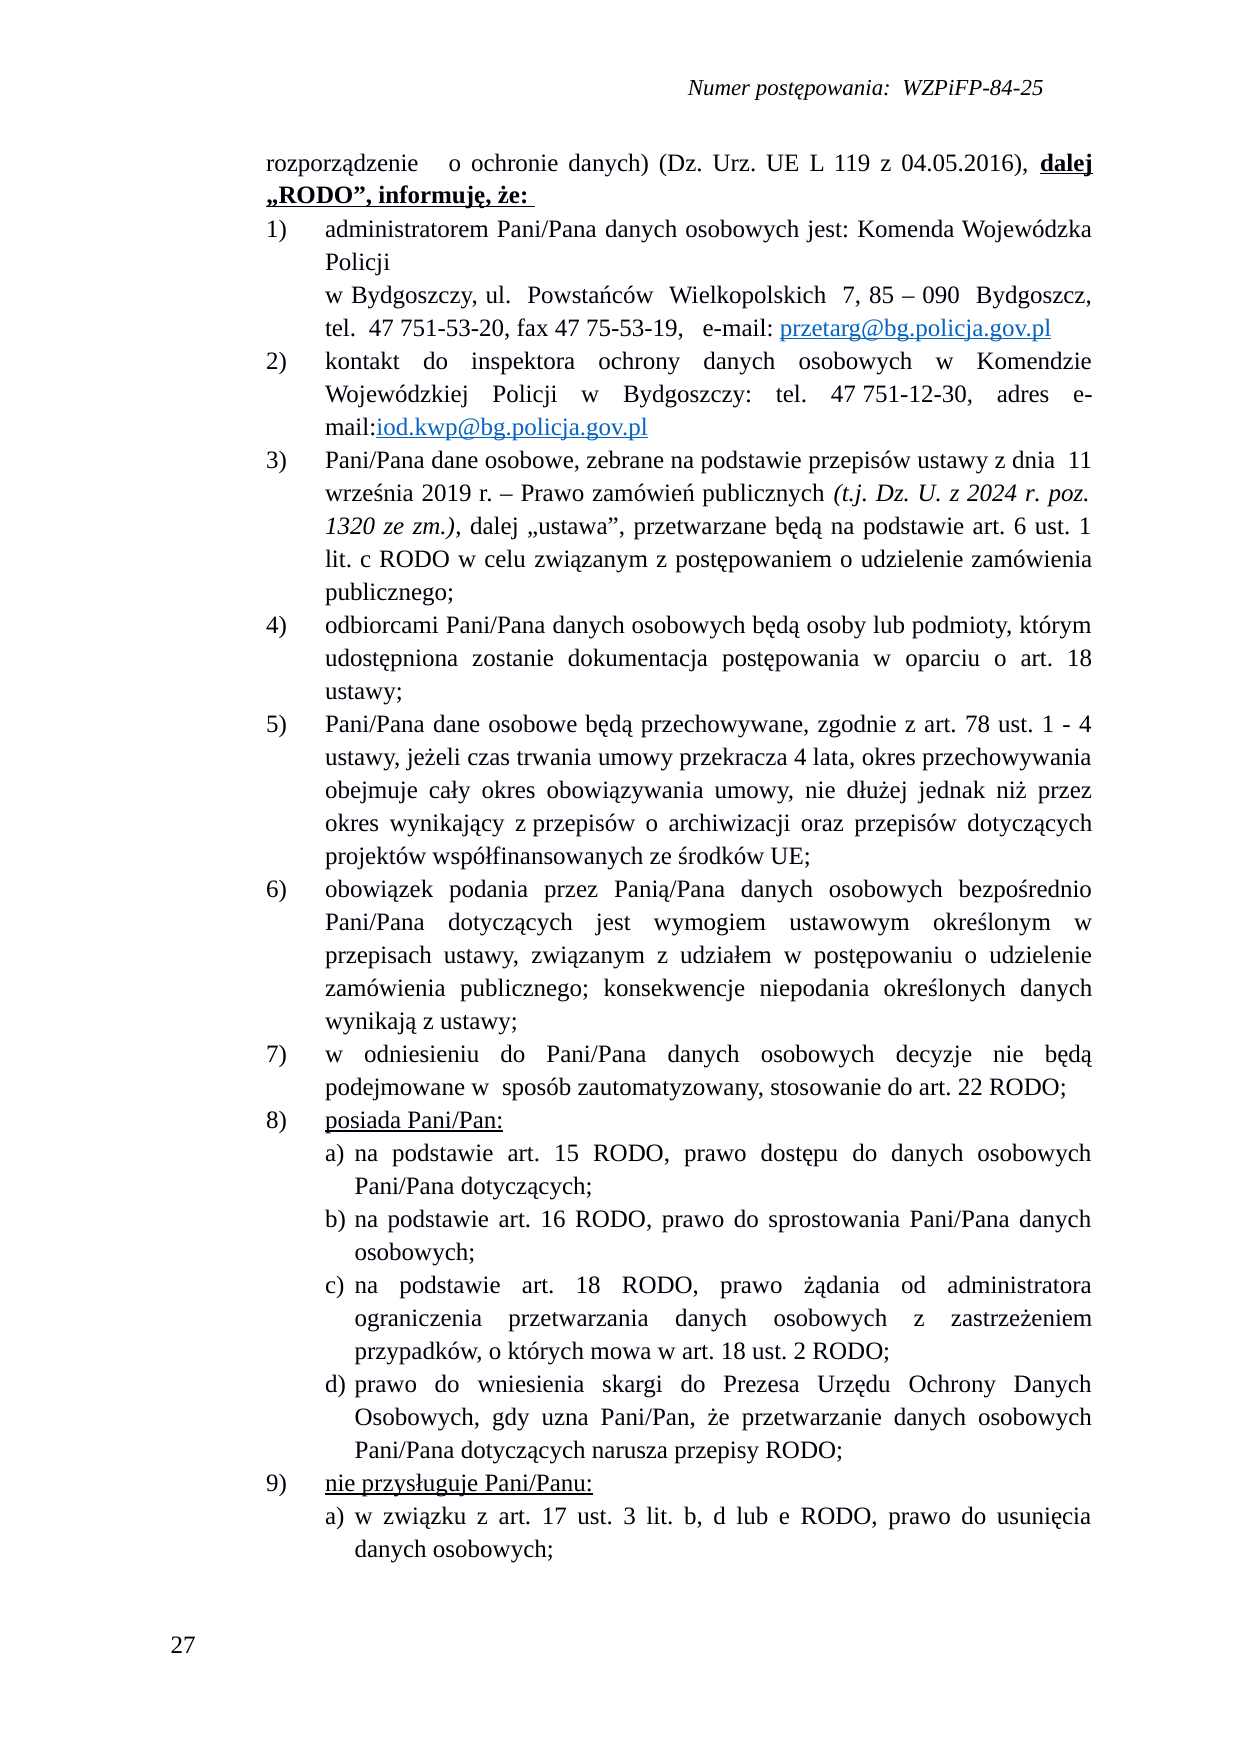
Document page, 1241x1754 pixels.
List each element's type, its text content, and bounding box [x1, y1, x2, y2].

list na podstawie art. 16 RODO, prawo do sprostowania Pani/Pana danych osobowych; [325, 1204, 1093, 1266]
list Pani/Pana dane osobowe, zebrane na podstawie przepisów ustawy z dnia 11 września 2019 r. – Prawo zamówień publicznych (t.j. Dz. U. z 2024 r. poz. 1320 ze zm.), dalej „ustawa”, przetwarzane będą na podstawie art. 6 ust. 1 lit. c RODO w celu związanym z postępowaniem o udzielenie zamówienia publicznego; [266, 445, 1093, 606]
list w związku z art. 17 ust. 3 lit. b, d lub e RODO, prawo do usunięcia danych osobowych; [325, 1501, 1093, 1563]
list obowiązek podania przez Panią/Pana danych osobowych bezpośrednio Pani/Pana dotyczących jest wymogiem ustawowym określonym w przepisach ustawy, związanym z udziałem w postępowaniu o udzielenie zamówienia publicznego; konsekwencje niepodania określonych danych wynikają z ustawy; [266, 874, 1093, 1035]
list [207, 148, 1093, 209]
list prawo do wniesienia skargi do Prezesa Urzędu Ochrony Danych Osobowych, gdy uzna Pani/Pan, że przetwarzanie danych osobowych Pani/Pana dotyczących narusza przepisy RODO; [325, 1369, 1093, 1464]
list Pani/Pana dane osobowe będą przechowywane, zgodnie z art. 78 ust. 1 - 4 ustawy, jeżeli czas trwania umowy przekracza 4 lata, okres przechowywania obejmuje cały okres obowiązywania umowy, nie dłużej jednak niż przez okres wynikający z przepisów o archiwizacji oraz przepisów dotyczących projektów współfinansowanych ze środków UE; [266, 709, 1093, 870]
list posiada Pani/Pan: [266, 1105, 1093, 1134]
list na podstawie art. 15 RODO, prawo dostępu do danych osobowych Pani/Pana dotyczących; [325, 1138, 1093, 1200]
list kontakt do inspektora ochrony danych osobowych w Komendzie Wojewódzkiej Policji w Bydgoszczy: tel. 47 751-12-30, adres e-mail:iod.kwp@bg.policja.gov.pl [266, 346, 1093, 441]
list odbiorcami Pani/Pana danych osobowych będą osoby lub podmioty, którym udostępniona zostanie dokumentacja postępowania w oparciu o art. 18 ustawy; [266, 610, 1093, 705]
list nie przysługuje Pani/Panu: [266, 1468, 1093, 1497]
list na podstawie art. 18 RODO, prawo żądania od administratora ograniczenia przetwarzania danych osobowych z zastrzeżeniem przypadków, o których mowa w art. 18 ust. 2 RODO; [325, 1270, 1093, 1365]
list w odniesieniu do Pani/Pana danych osobowych decyzje nie będą podejmowane w sposób zautomatyzowany, stosowanie do art. 22 RODO; [266, 1039, 1093, 1101]
list administratorem Pani/Pana danych osobowych jest: Komenda Wojewódzka Policji w Bydgoszczy, ul. Powstańców Wielkopolskich 7, 85 – 090 Bydgoszcz, tel. 47 751-53-20, fax 47 75-53-19, e-mail: przetarg@bg.policja.gov.pl [266, 214, 1093, 341]
